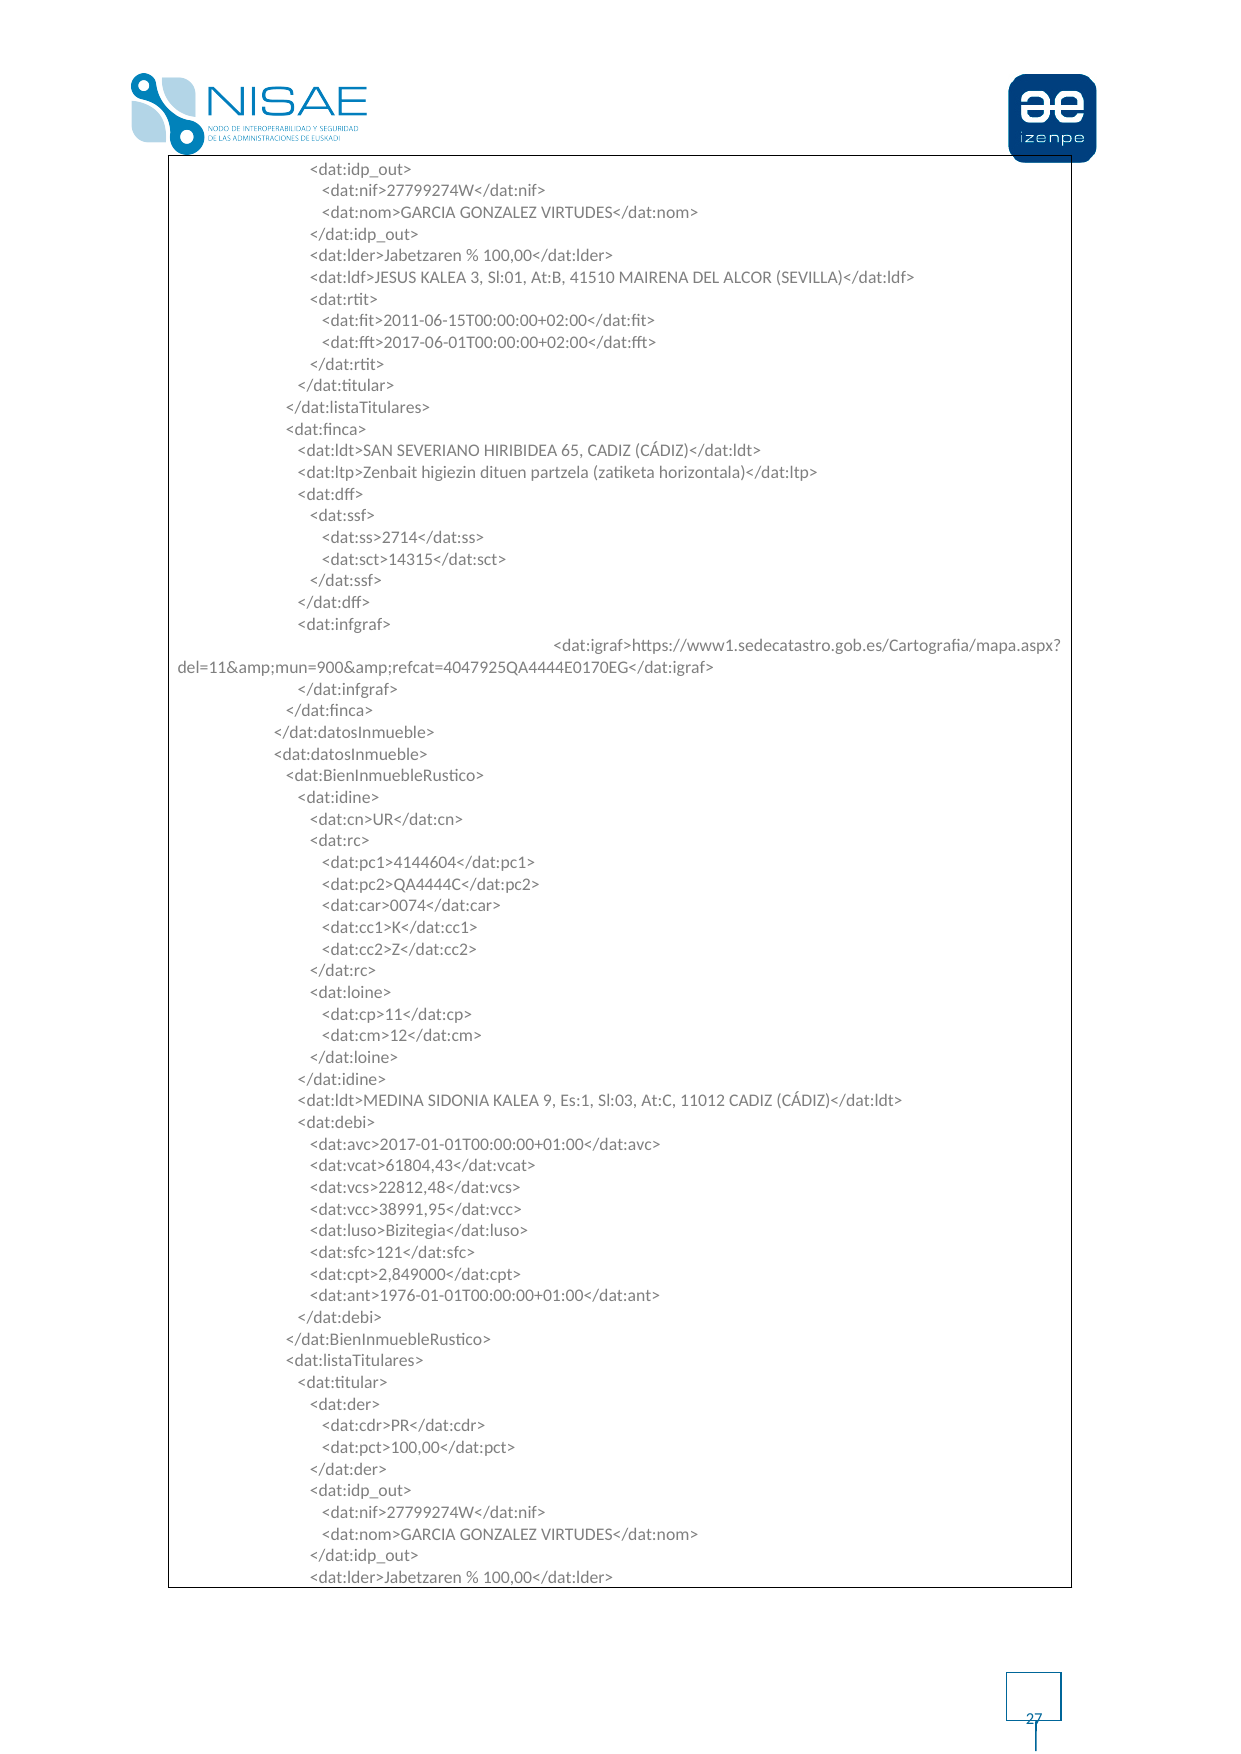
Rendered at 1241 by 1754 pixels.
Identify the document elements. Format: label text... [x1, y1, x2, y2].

text </dat:loine> [177, 1046, 1063, 1068]
text </dat:BienInmuebleRustico> [177, 1328, 1063, 1349]
text </dat:idp_out> [177, 1544, 1063, 1566]
text <dat:ldt>SAN SEVERIANO HIRIBIDEA 65, CADIZ (CÁDIZ)</dat:ldt> [177, 439, 1063, 461]
picture [1007, 74, 1097, 163]
text <dat:fit>2011-06-15T00:00:00+02:00</dat:fit> [177, 309, 1063, 331]
text <dat:car>0074</dat:car> [177, 894, 1063, 916]
text </dat:infgraf> [177, 678, 1063, 699]
picture [118, 73, 180, 155]
text <dat:ssf> [177, 504, 1063, 526]
text <dat:nif>27799274W</dat:nif> [177, 1501, 1063, 1523]
text <dat:cc2>Z</dat:cc2> [177, 938, 1063, 959]
text <dat:pc1>4144604</dat:pc1> [177, 851, 1063, 873]
text <dat:ldf>JESUS KALEA 3, Sl:01, At:B, 41510 MAIRENA DEL ALCOR (SEVILLA)</dat:ldf> [177, 266, 1063, 288]
text <dat:lder>Jabetzaren % 100,00</dat:lder> [177, 1566, 1063, 1587]
text <dat:cdr>PR</dat:cdr> [177, 1414, 1063, 1436]
text <dat:cp>11</dat:cp> [177, 1003, 1063, 1024]
text <dat:nif>27799274W</dat:nif> [177, 179, 1063, 201]
text <dat:datosInmueble> [177, 743, 1063, 764]
text <dat:vcc>38991,95</dat:vcc> [177, 1198, 1063, 1219]
text <dat:sfc>121</dat:sfc> [177, 1241, 1063, 1263]
text <dat:idp_out> [169, 156, 1071, 179]
text </dat:rtit> [177, 353, 1063, 374]
text </dat:idine> [177, 1068, 1063, 1089]
text <dat:loine> [177, 981, 1063, 1003]
text <dat:nom>GARCIA GONZALEZ VIRTUDES</dat:nom> [177, 201, 1063, 223]
text <dat:vcs>22812,48</dat:vcs> [177, 1176, 1063, 1198]
text <dat:avc>2017-01-01T00:00:00+01:00</dat:avc> [177, 1133, 1063, 1154]
text <dat:dff> [177, 483, 1063, 504]
text </dat:finca> [177, 699, 1063, 721]
text </dat:listaTitulares> [177, 396, 1063, 418]
text <dat:ldt>MEDINA SIDONIA KALEA 9, Es:1, Sl:03, At:C, 11012 CADIZ (CÁDIZ)</dat:ldt> [177, 1089, 1063, 1111]
picture [139, 81, 148, 90]
text <dat:cn>UR</dat:cn> [177, 808, 1063, 829]
text <dat:debi> [177, 1111, 1063, 1133]
text <dat:rtit> [177, 288, 1063, 309]
text <dat:rc> [177, 829, 1063, 851]
text <dat:cc1>K</dat:cc1> [177, 916, 1063, 938]
text <dat:ss>2714</dat:ss> [177, 526, 1063, 548]
text <dat:der> [177, 1393, 1063, 1414]
text </dat:ssf> [177, 569, 1063, 591]
text <dat:cpt>2,849000</dat:cpt> [177, 1263, 1063, 1284]
text <dat:BienInmuebleRustico> [177, 764, 1063, 786]
text </dat:datosInmueble> [177, 721, 1063, 743]
text <dat:luso>Bizitegia</dat:luso> [177, 1219, 1063, 1241]
text </dat:titular> [177, 374, 1063, 396]
text <dat:idine> [177, 786, 1063, 808]
text <dat:fft>2017-06-01T00:00:00+02:00</dat:fft> [177, 331, 1063, 353]
text <dat:cm>12</dat:cm> [177, 1024, 1063, 1046]
text <dat:infgraf> [177, 613, 1063, 634]
text <dat:pct>100,00</dat:pct> [177, 1436, 1063, 1458]
text <dat:vcat>61804,43</dat:vcat> [177, 1154, 1063, 1176]
text <dat:idp_out> [177, 1479, 1063, 1501]
picture [149, 73, 386, 155]
text <dat:pc2>QA4444C</dat:pc2> [177, 873, 1063, 894]
text </dat:rc> [177, 959, 1063, 981]
text <dat:nom>GARCIA GONZALEZ VIRTUDES</dat:nom> [177, 1523, 1063, 1544]
text </dat:debi> [177, 1306, 1063, 1328]
text <dat:sct>14315</dat:sct> [177, 548, 1063, 569]
text </dat:dff> [177, 591, 1063, 613]
picture [181, 131, 193, 143]
text <dat:igraf>https://www1.sedecatastro.gob.es/Cartografia/mapa.aspx?del=11&amp;mun=900&amp;refcat=4047925QA4444E0170EG</dat:igraf> [177, 634, 1063, 678]
text </dat:idp_out> [177, 223, 1063, 244]
text <dat:ltp>Zenbait higiezin dituen partzela (zatiketa horizontala)</dat:ltp> [177, 461, 1063, 483]
text </dat:der> [177, 1458, 1063, 1479]
text <dat:listaTitulares> [177, 1349, 1063, 1371]
text <dat:finca> [177, 418, 1063, 439]
text <dat:lder>Jabetzaren % 100,00</dat:lder> [177, 244, 1063, 266]
text <dat:ant>1976-01-01T00:00:00+01:00</dat:ant> [177, 1284, 1063, 1306]
text <dat:titular> [177, 1371, 1063, 1393]
